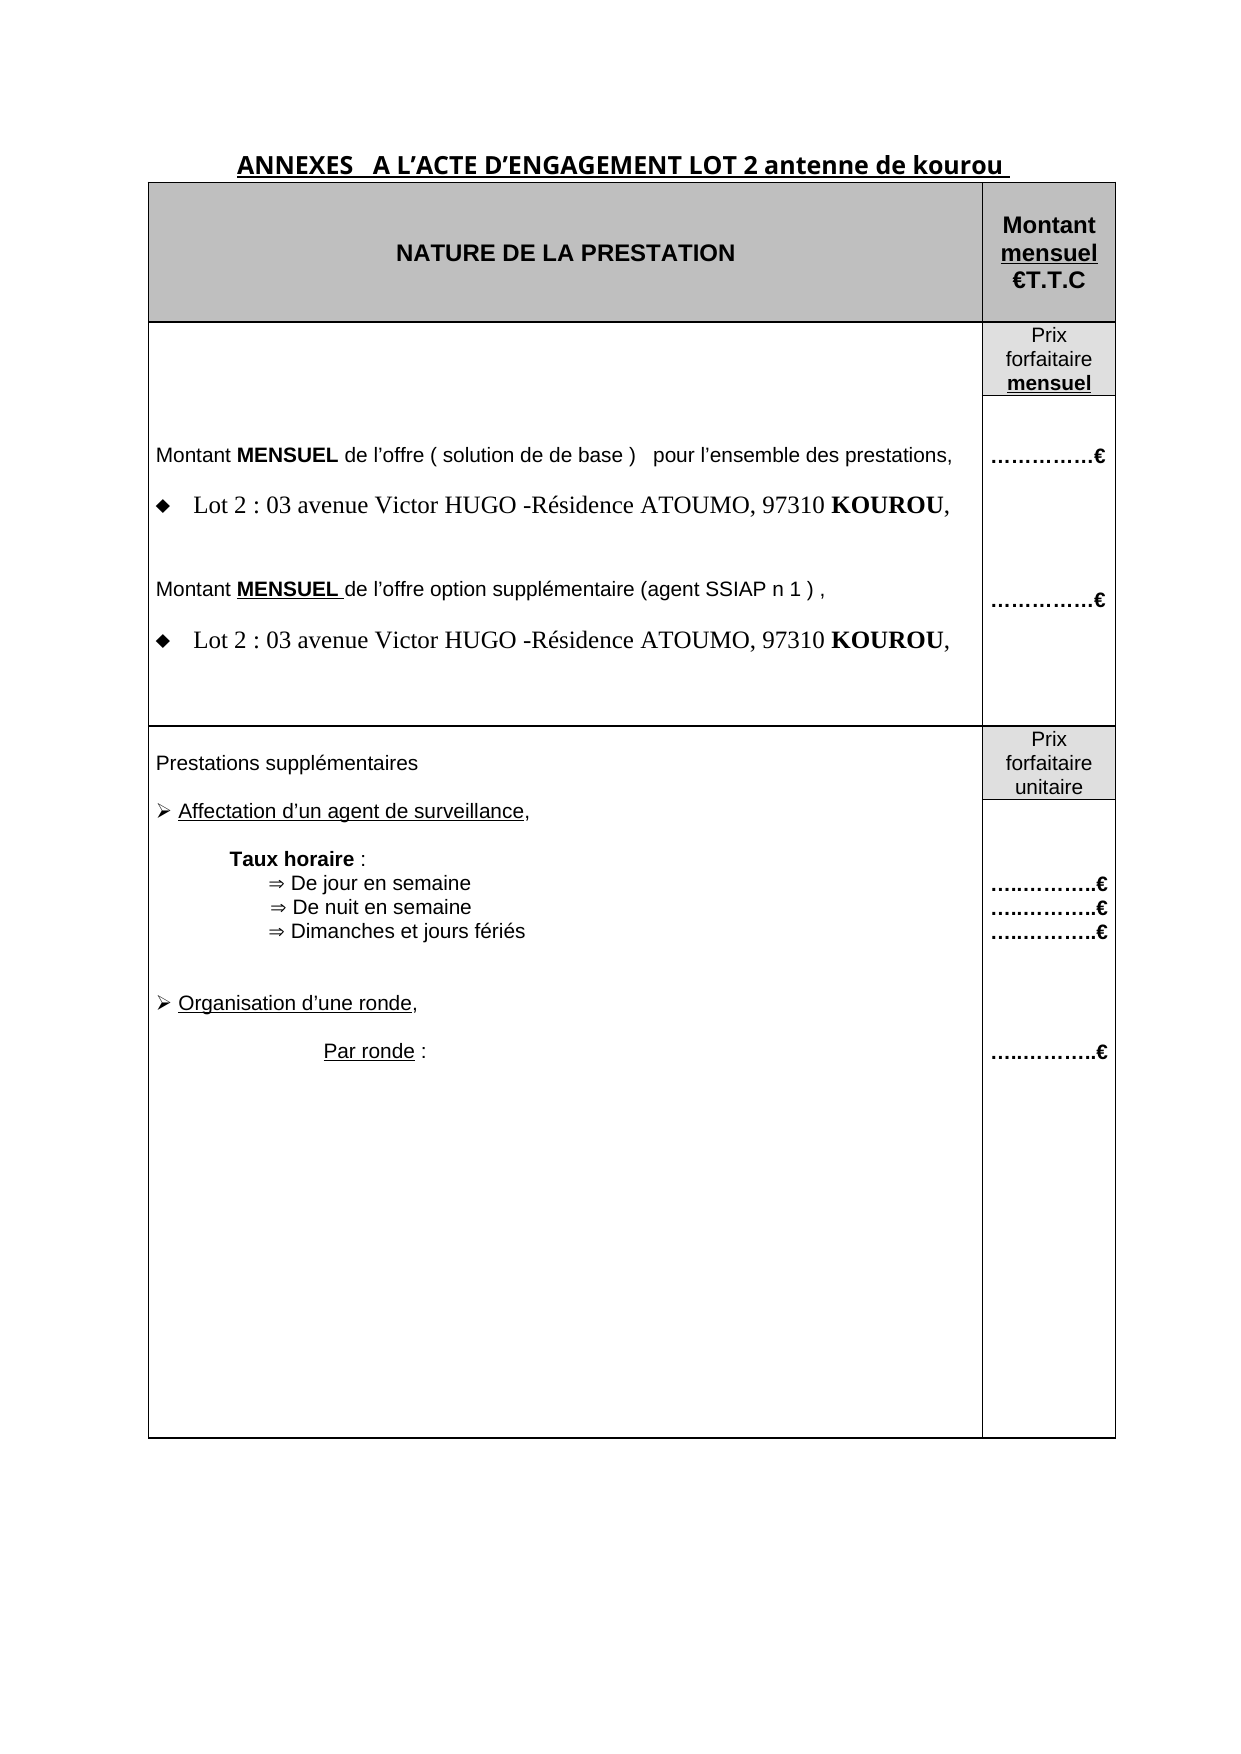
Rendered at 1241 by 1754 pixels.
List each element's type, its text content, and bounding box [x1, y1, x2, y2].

text ANNEXES A L’ACTE D’ENGAGEMENT LOT 2 antenne de kourou [148, 148, 1093, 182]
table_cell Prix forfaitaire mensuel [983, 323, 1115, 395]
table_header NATURE DE LA PRESTATION [149, 183, 982, 321]
table_cell Prix forfaitaire unitaire [983, 727, 1115, 799]
table_cell ……………€ ……………€ [983, 396, 1115, 725]
table_header Montant mensuel €T.T.C [983, 183, 1115, 321]
table_cell Prestations supplémentaires Affectation d’un agent de surveillance, Taux horaire : De jour en semaine De nuit en semaine Dimanches et jours fériés Organisation d’une ronde, Par ronde : [149, 727, 982, 1437]
table_cell …..………..€ …..………..€ …..………..€ …..………..€ [983, 800, 1115, 1437]
table_cell Montant MENSUEL de l’offre ( solution de de base ) pour l’ensemble des prestations, Lot 2 : 03 avenue Victor HUGO -Résidence ATOUMO, 97310 KOUROU, Montant MENSUEL de l’offre option supplémentaire (agent SSIAP n 1 ) , Lot 2 : 03 avenue Victor HUGO -Résidence ATOUMO, 97310 KOUROU, [149, 323, 982, 725]
